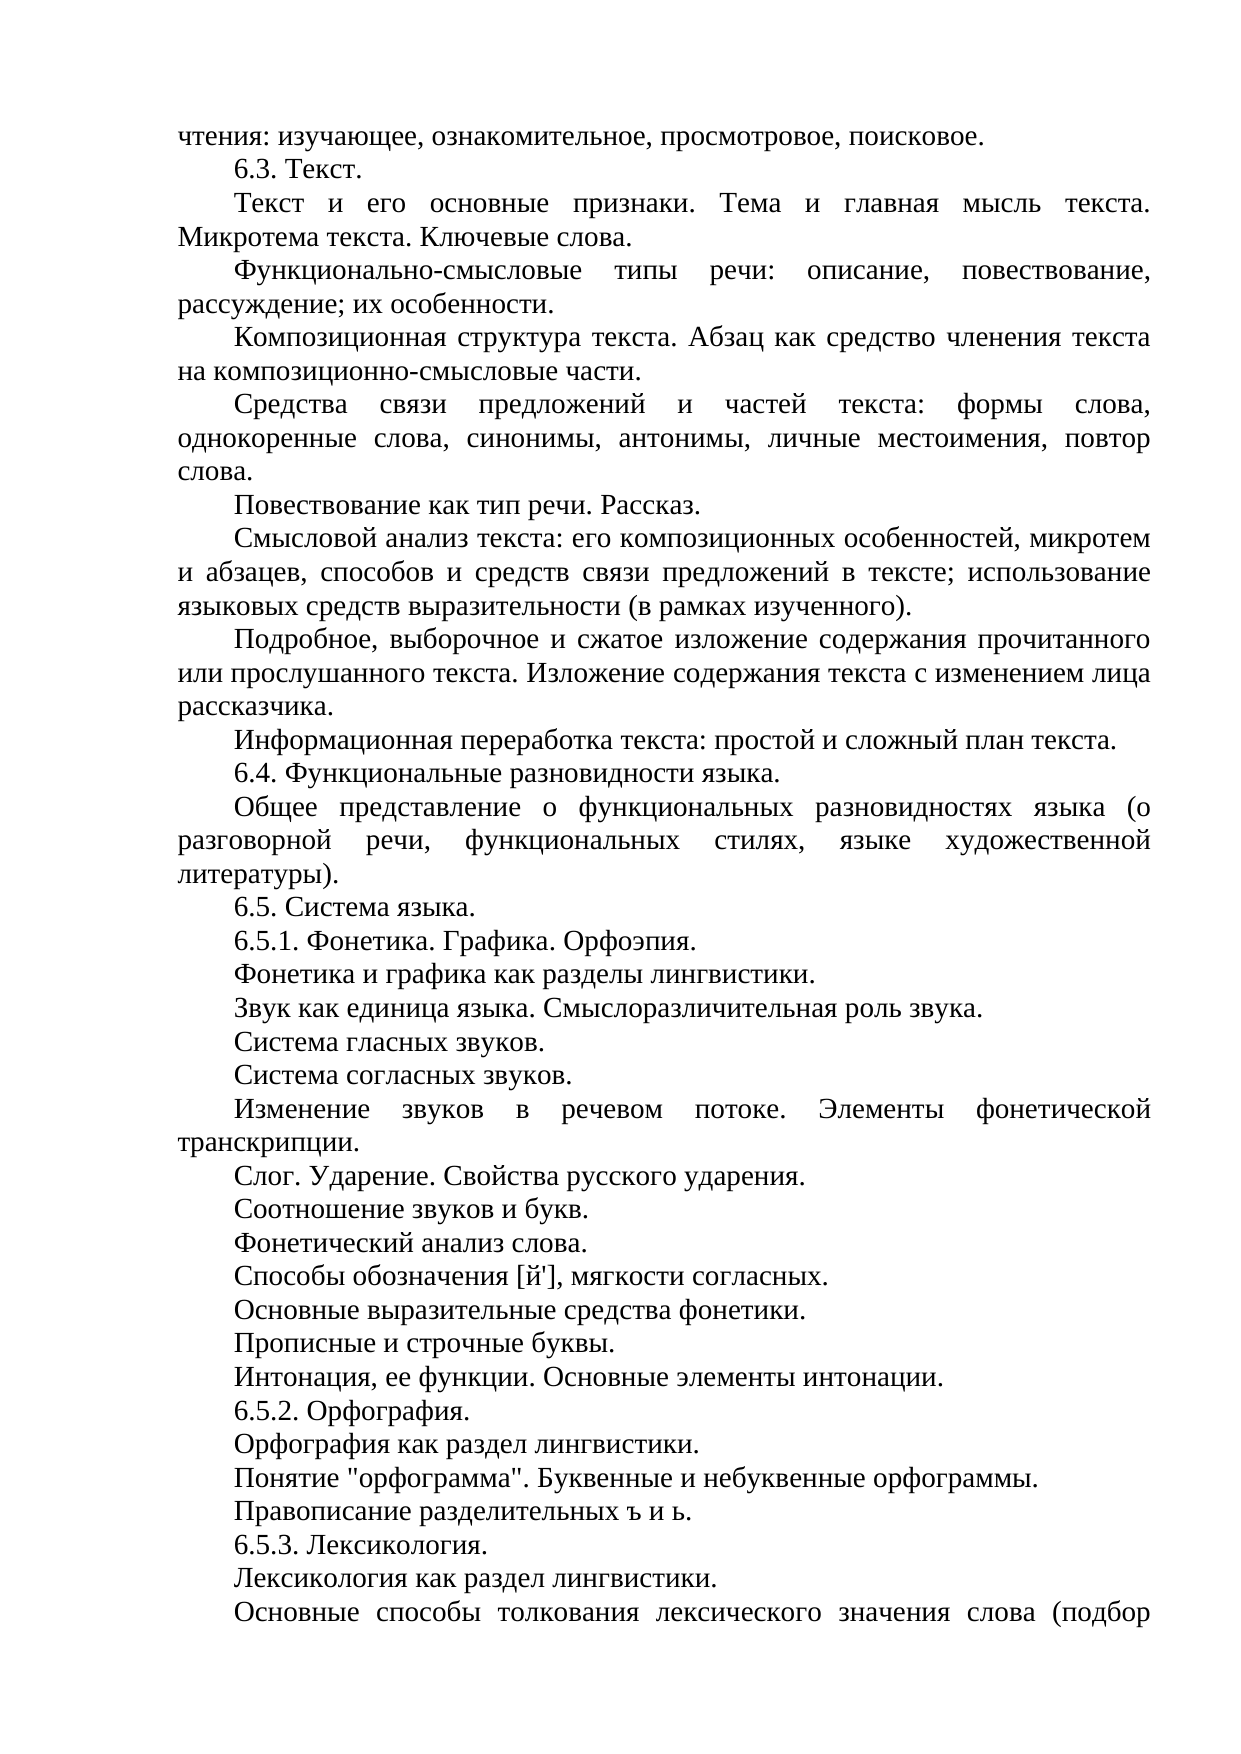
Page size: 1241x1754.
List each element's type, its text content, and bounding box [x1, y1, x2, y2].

text Общее представление о функциональных разновидностях языка (о разговорной речи, функциональных стилях, языке художественной литературы). [177, 789, 1152, 889]
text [177, 118, 1152, 152]
text 6.3. Текст. [177, 152, 1152, 185]
text Звук как единица языка. Смыслоразличительная роль звука. [177, 990, 1152, 1024]
text Соотношение звуков и букв. [177, 1191, 1152, 1225]
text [177, 1594, 1152, 1627]
text Изменение звуков в речевом потоке. Элементы фонетической транскрипции. [177, 1091, 1152, 1158]
text Прописные и строчные буквы. [177, 1326, 1152, 1359]
text Основные выразительные средства фонетики. [177, 1292, 1152, 1326]
text Смысловой анализ текста: его композиционных особенностей, микротем и абзацев, способов и средств связи предложений в тексте; использование языковых средств выразительности (в рамках изученного). [177, 521, 1152, 621]
text Функционально-смысловые типы речи: описание, повествование, рассуждение; их особенности. [177, 252, 1152, 319]
text Способы обозначения [й'], мягкости согласных. [177, 1258, 1152, 1292]
text 6.4. Функциональные разновидности языка. [177, 755, 1152, 789]
text Интонация, ее функции. Основные элементы интонации. [177, 1359, 1152, 1393]
text Лексикология как раздел лингвистики. [177, 1560, 1152, 1594]
text 6.5.2. Орфография. [177, 1393, 1152, 1426]
text Фонетический анализ слова. [177, 1225, 1152, 1258]
text Фонетика и графика как разделы лингвистики. [177, 957, 1152, 990]
text Правописание разделительных ъ и ь. [177, 1493, 1152, 1527]
text Орфография как раздел лингвистики. [177, 1426, 1152, 1460]
text Система согласных звуков. [177, 1057, 1152, 1091]
text Слог. Ударение. Свойства русского ударения. [177, 1158, 1152, 1191]
text Композиционная структура текста. Абзац как средство членения текста на композиционно-смысловые части. [177, 319, 1152, 386]
text 6.5. Система языка. [177, 889, 1152, 923]
text 6.5.3. Лексикология. [177, 1527, 1152, 1560]
text 6.5.1. Фонетика. Графика. Орфоэпия. [177, 923, 1152, 957]
text Повествование как тип речи. Рассказ. [177, 487, 1152, 521]
text Средства связи предложений и частей текста: формы слова, однокоренные слова, синонимы, антонимы, личные местоимения, повтор слова. [177, 386, 1152, 487]
text Текст и его основные признаки. Тема и главная мысль текста. Микротема текста. Ключевые слова. [177, 185, 1152, 252]
text Система гласных звуков. [177, 1024, 1152, 1057]
text Понятие "орфограмма". Буквенные и небуквенные орфограммы. [177, 1460, 1152, 1493]
text Информационная переработка текста: простой и сложный план текста. [177, 722, 1152, 755]
text Подробное, выборочное и сжатое изложение содержания прочитанного или прослушанного текста. Изложение содержания текста с изменением лица рассказчика. [177, 621, 1152, 722]
